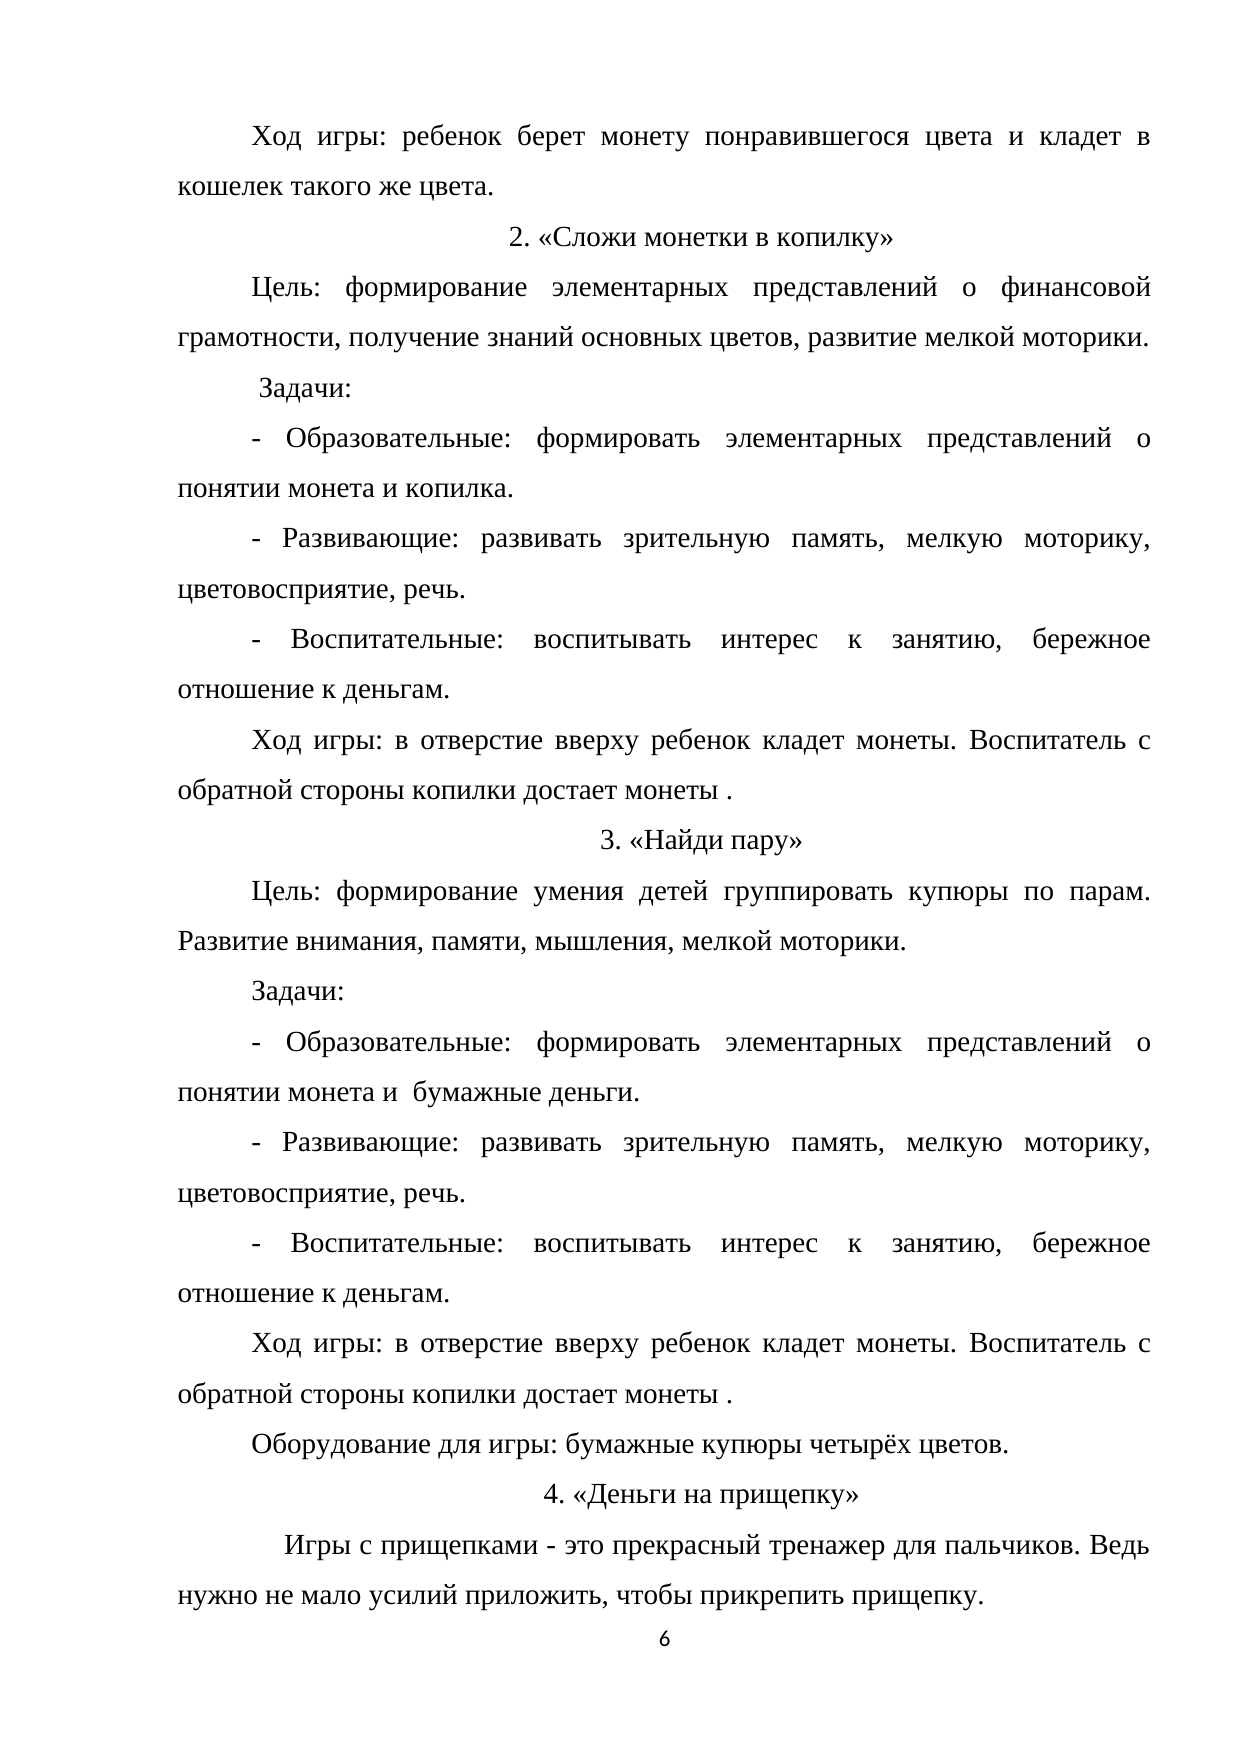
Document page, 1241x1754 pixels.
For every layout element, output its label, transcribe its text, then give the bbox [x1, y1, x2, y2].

text Цель: формирование умения детей группировать купюры по парам. Развитие внимания, памяти, мышления, мелкой моторики. [177, 873, 1152, 957]
text - Образовательные: формировать элементарных представлений о понятии монета и копилка. [177, 420, 1152, 504]
text Ход игры: в отверстие вверху ребенок кладет монеты. Воспитатель с обратной стороны копилки достает монеты . [177, 1326, 1152, 1409]
text Задачи: [177, 973, 1152, 1007]
text Задачи: [177, 370, 1152, 403]
text 3. «Найди пару» [177, 822, 1152, 856]
text - Развивающие: развивать зрительную память, мелкую моторику, цветовосприятие, речь. [177, 1124, 1152, 1208]
text Цель: формирование элементарных представлений о финансовой грамотности, получение знаний основных цветов, развитие мелкой моторики. [177, 269, 1152, 353]
text - Образовательные: формировать элементарных представлений о понятии монета и бумажные деньги. [177, 1024, 1152, 1108]
text 2. «Сложи монетки в копилку» [177, 219, 1152, 252]
text - Развивающие: развивать зрительную память, мелкую моторику, цветовосприятие, речь. [177, 521, 1152, 604]
text Игры с прищепками - это прекрасный тренажер для пальчиков. Ведь нужно не мало усилий приложить, чтобы прикрепить прищепку. [177, 1527, 1152, 1611]
text - Воспитательные: воспитывать интерес к занятию, бережное отношение к деньгам. [177, 1225, 1152, 1309]
text Ход игры: в отверстие вверху ребенок кладет монеты. Воспитатель с обратной стороны копилки достает монеты . [177, 722, 1152, 806]
text Оборудование для игры: бумажные купюры четырёх цветов. [177, 1426, 1152, 1460]
text 4. «Деньги на прищепку» [177, 1477, 1152, 1510]
text - Воспитательные: воспитывать интерес к занятию, бережное отношение к деньгам. [177, 621, 1152, 705]
text Ход игры: ребенок берет монету понравившегося цвета и кладет в кошелек такого же цвета. [177, 118, 1152, 202]
